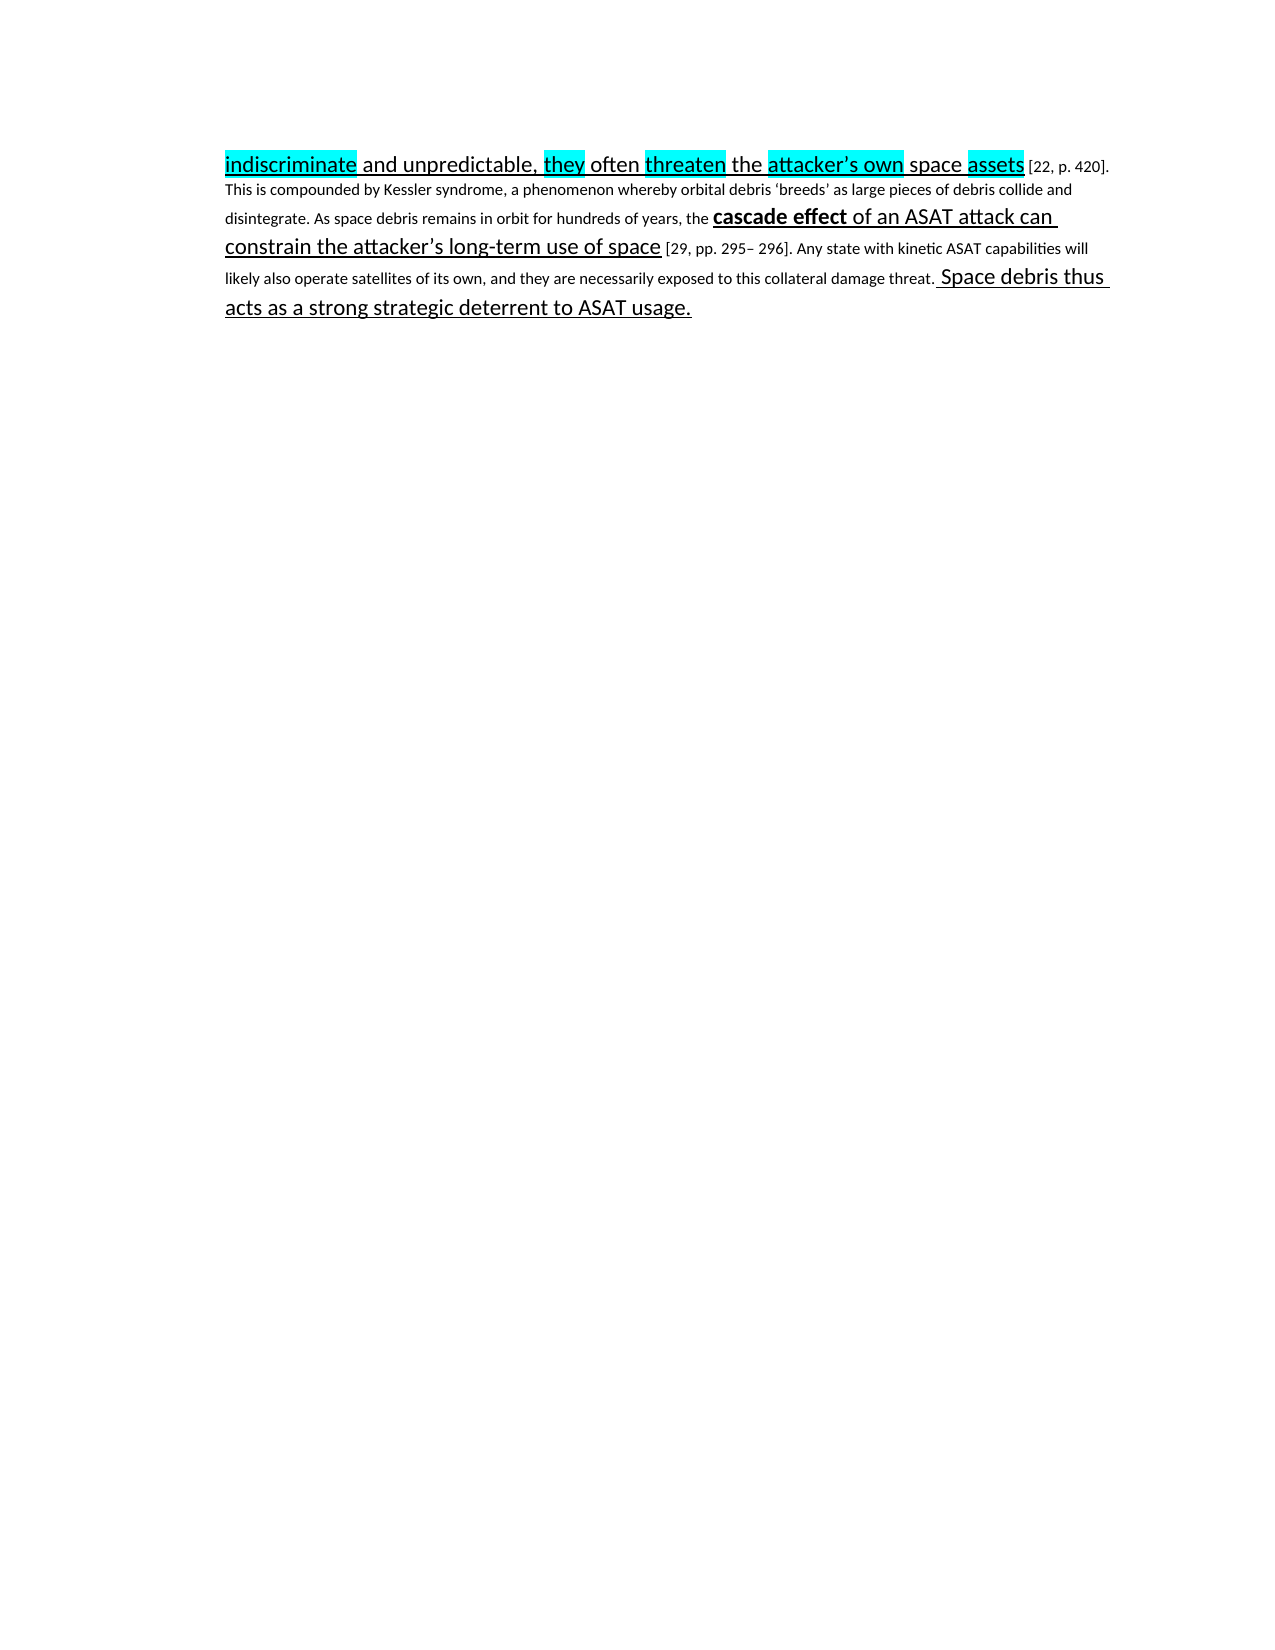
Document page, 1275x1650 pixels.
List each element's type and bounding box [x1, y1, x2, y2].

list [187, 150, 1125, 321]
